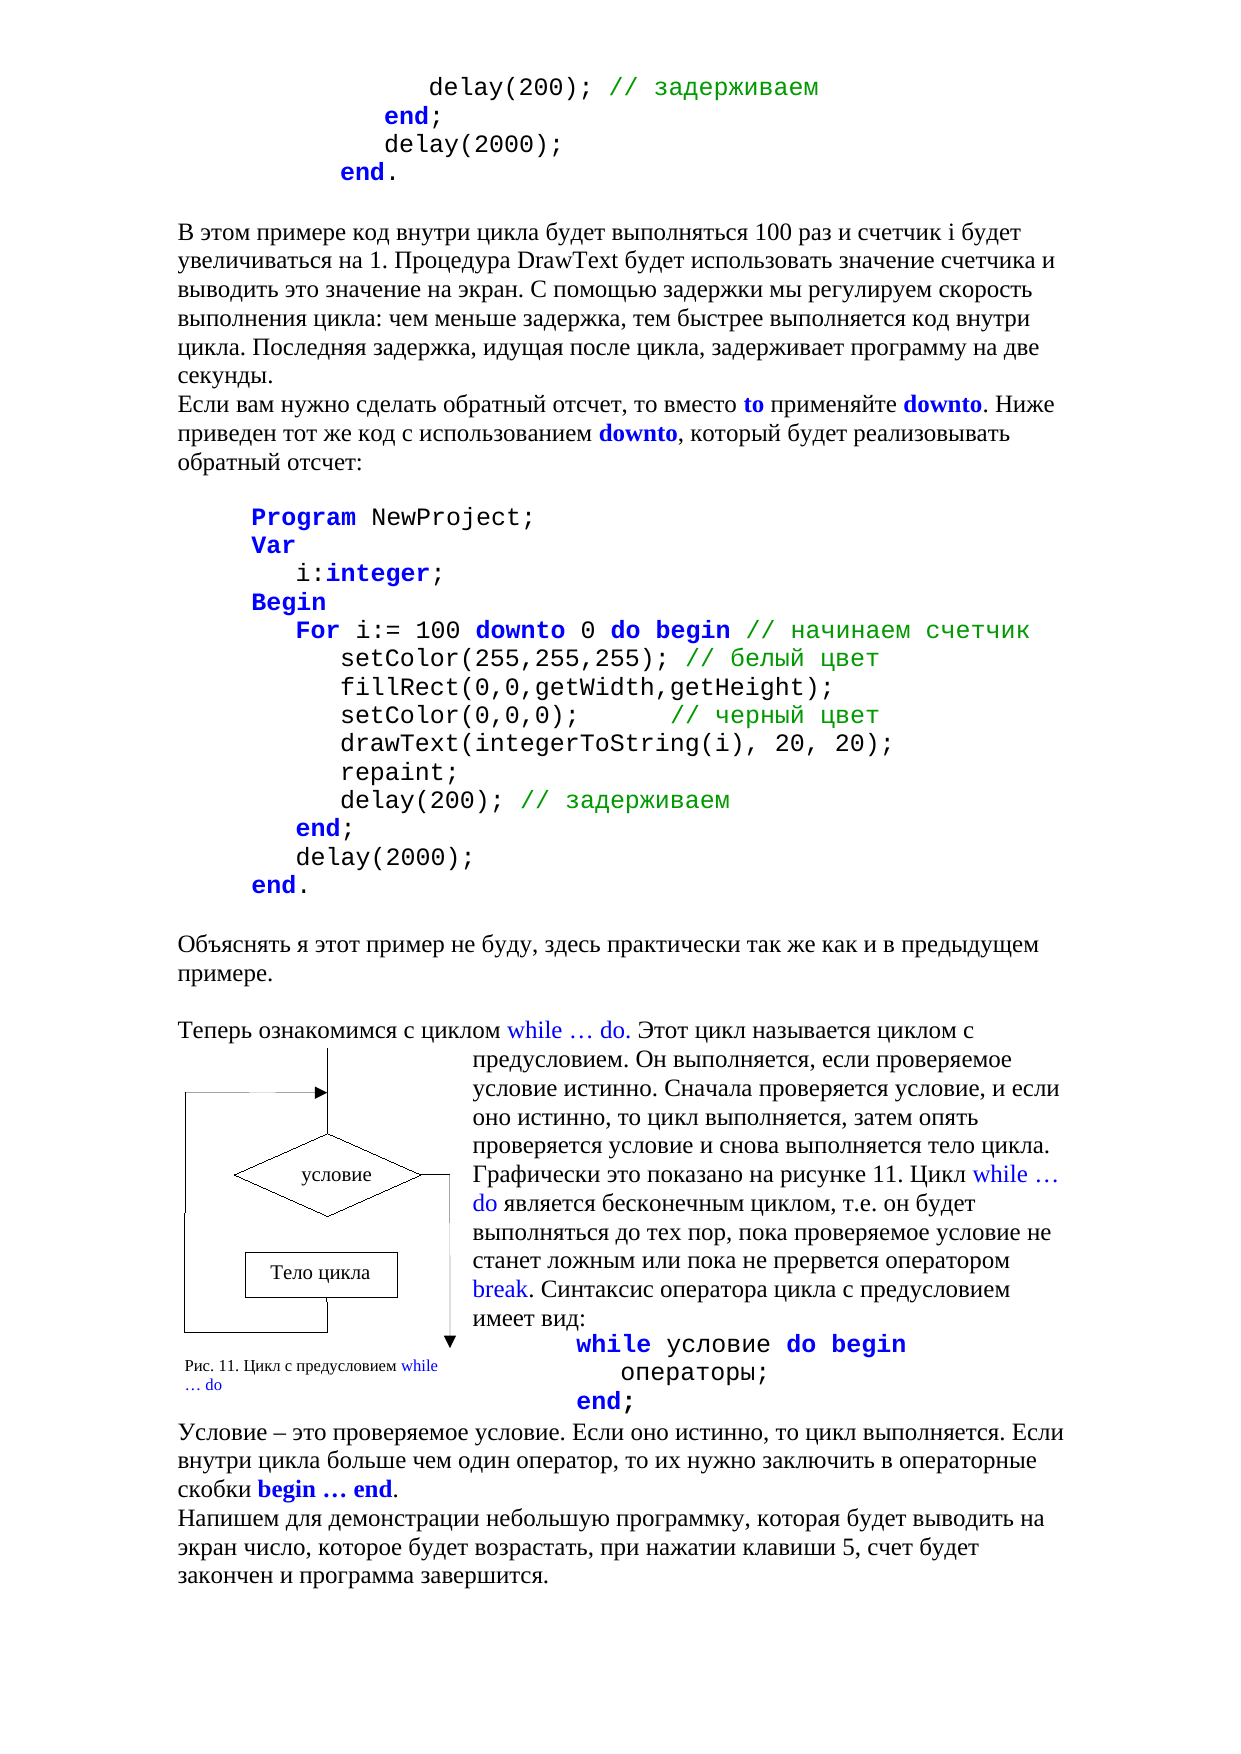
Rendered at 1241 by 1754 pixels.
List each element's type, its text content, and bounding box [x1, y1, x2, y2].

text Напишем для демонстрации небольшую программку, которая будет выводить на экран число, которое будет возрастать, при нажатии клавиши 5, счет будет закончен и программа завершится. [177, 1503, 1069, 1589]
text repaint; [177, 759, 1069, 787]
text delay(200); // задерживаем [177, 787, 1069, 816]
text delay(200); // задерживаем [177, 75, 1069, 103]
text end. [177, 160, 1069, 188]
text Условие – это проверяемое условие. Если оно истинно, то цикл выполняется. Если внутри цикла больше чем один оператор, то их нужно заключить в операторные скобки begin … end. [177, 1417, 1069, 1503]
text Теперь ознакомимся с циклом while … do. Этот цикл называется циклом с предусловием. Он выполняется, если проверяемое условие истинно. Сначала проверяется условие, и если оно истинно, то цикл выполняется, затем опять проверяется условие и снова выполняется тело цикла. Графически это показано на рисунке 11. Цикл while … do является бесконечным циклом, т.е. он будет выполняться до тех пор, пока проверяемое условие не станет ложным или пока не прервется оператором break. Синтаксис оператора цикла с предусловием имеет вид: [177, 1015, 1069, 1332]
text Program NewProject; [177, 504, 1069, 532]
text В этом примере код внутри цикла будет выполняться 100 раз и счетчик i будет увеличиваться на 1. Процедура DrawText будет использовать значение счетчика и выводить это значение на экран. С помощью задержки мы регулируем скорость выполнения цикла: чем меньше задержка, тем быстрее выполняется код внутри цикла. Последняя задержка, идущая после цикла, задерживает программу на две секунды. [177, 217, 1069, 389]
text For i:= 100 downto 0 do begin // начинаем счетчик [177, 617, 1069, 646]
text drawText(integerToString(i), 20, 20); [177, 731, 1069, 759]
text fillRect(0,0,getWidth,getHeight); [177, 674, 1069, 702]
text end; [177, 1388, 1069, 1417]
text setColor(255,255,255); // белый цвет [177, 646, 1069, 674]
text Если вам нужно сделать обратный отсчет, то вместо to применяйте downto. Ниже приведен тот же код с использованием downto, который будет реализовывать обратный отсчет: [177, 389, 1069, 475]
text Var [177, 532, 1069, 561]
text i:integer; [177, 561, 1069, 589]
text операторы; [177, 1360, 1069, 1388]
text end; [177, 103, 1069, 132]
text delay(2000); [177, 132, 1069, 160]
text delay(2000); [177, 844, 1069, 872]
text Объяснять я этот пример не буду, здесь практически так же как и в предыдущем примере. [177, 929, 1069, 987]
text end; [177, 816, 1069, 844]
text end. [177, 872, 1069, 901]
text Begin [177, 589, 1069, 617]
text setColor(0,0,0); // черный цвет [177, 702, 1069, 731]
text while условие do begin [177, 1332, 1069, 1360]
